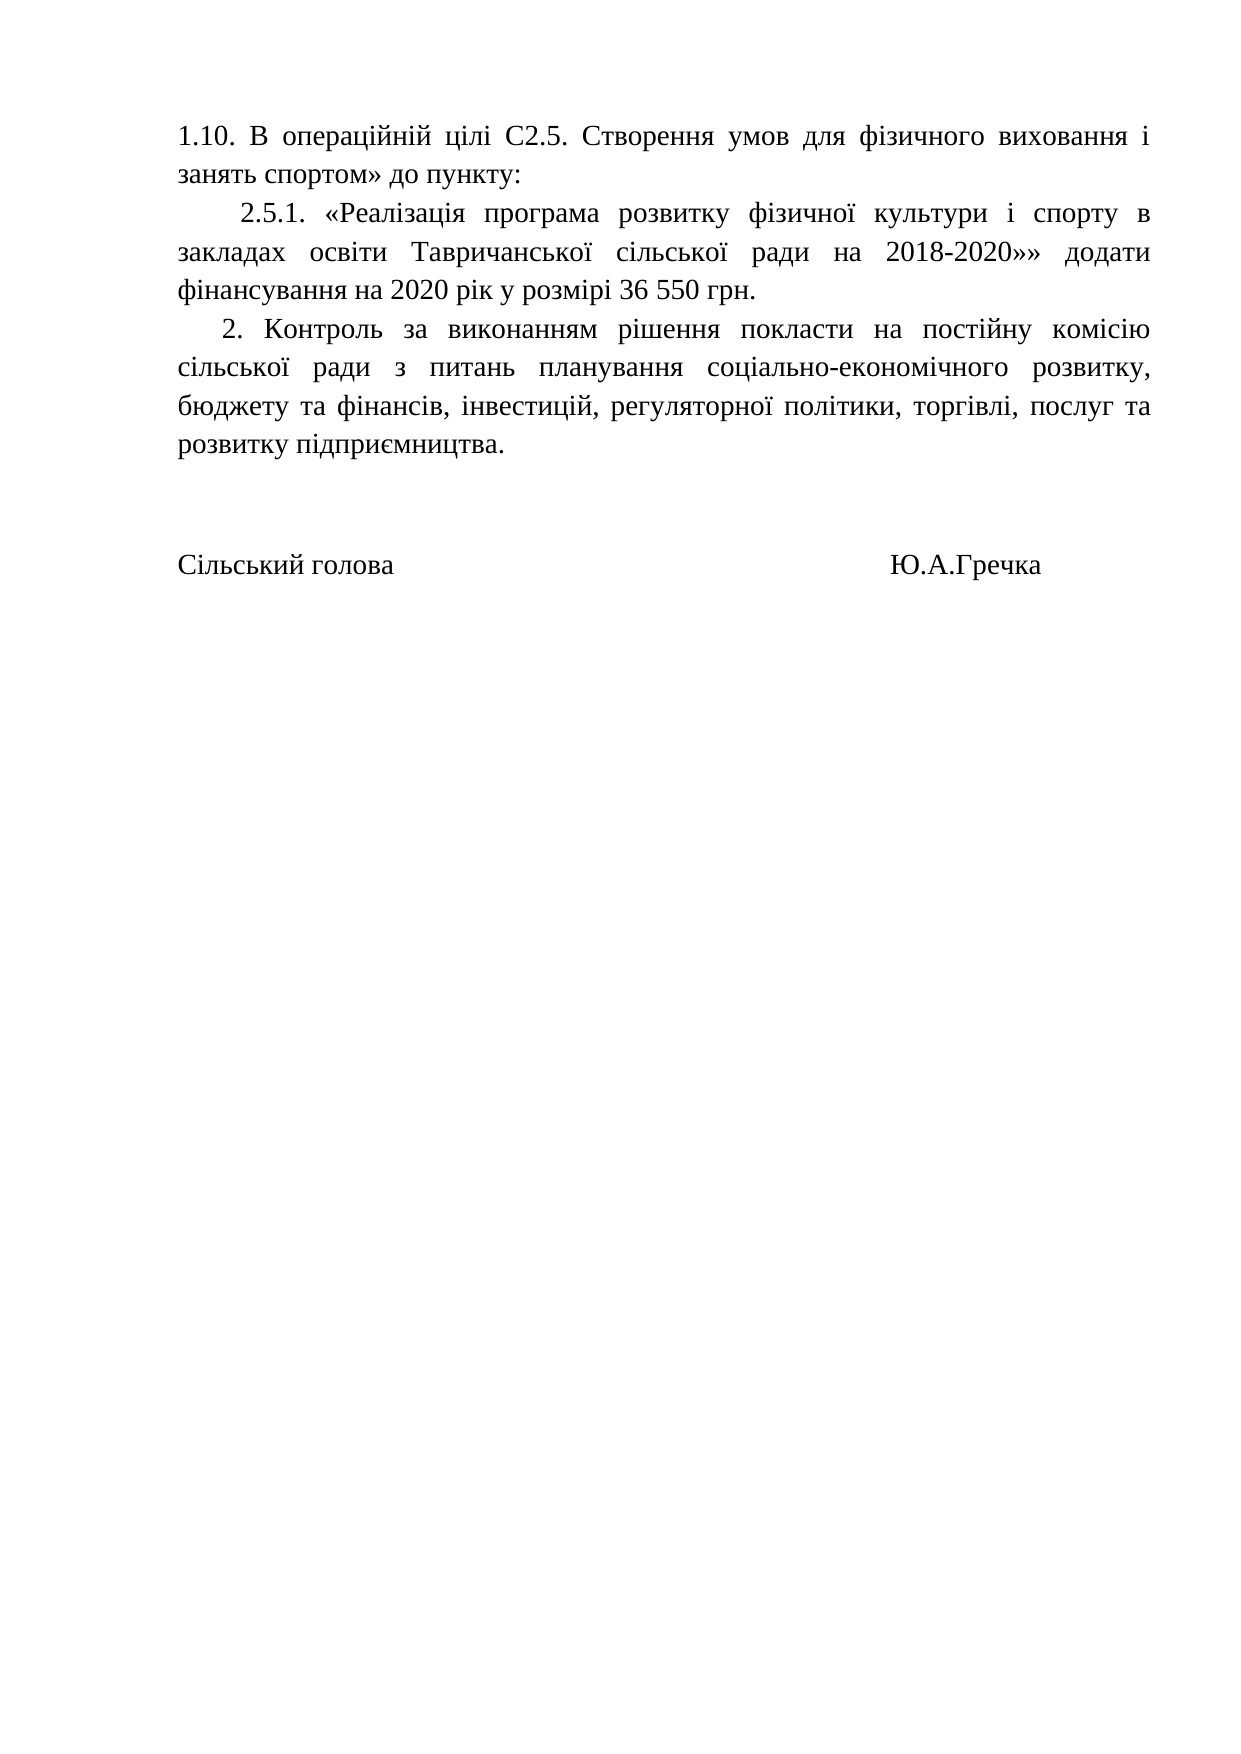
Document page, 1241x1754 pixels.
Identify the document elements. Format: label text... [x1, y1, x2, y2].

text 2.5.1. «Реалізація програма розвитку фізичної культури і спорту в закладах освіти Тавричанської сільської ради на 2018-2020»» додати фінансування на 2020 рік у розмірі 36 550 грн. [177, 195, 1152, 306]
text 2. Контроль за виконанням рішення покласти на постійну комісію сільської ради з питань планування соціально-економічного розвитку, бюджету та фінансів, інвестицій, регуляторної політики, торгівлі, послуг та розвитку підприємництва. [177, 311, 1152, 460]
text Сільський голова Ю.А.Гречка [177, 547, 1152, 580]
text 1.10. В операційній цілі С2.5. Створення умов для фізичного виховання і занять спортом» до пункту: [177, 118, 1152, 190]
